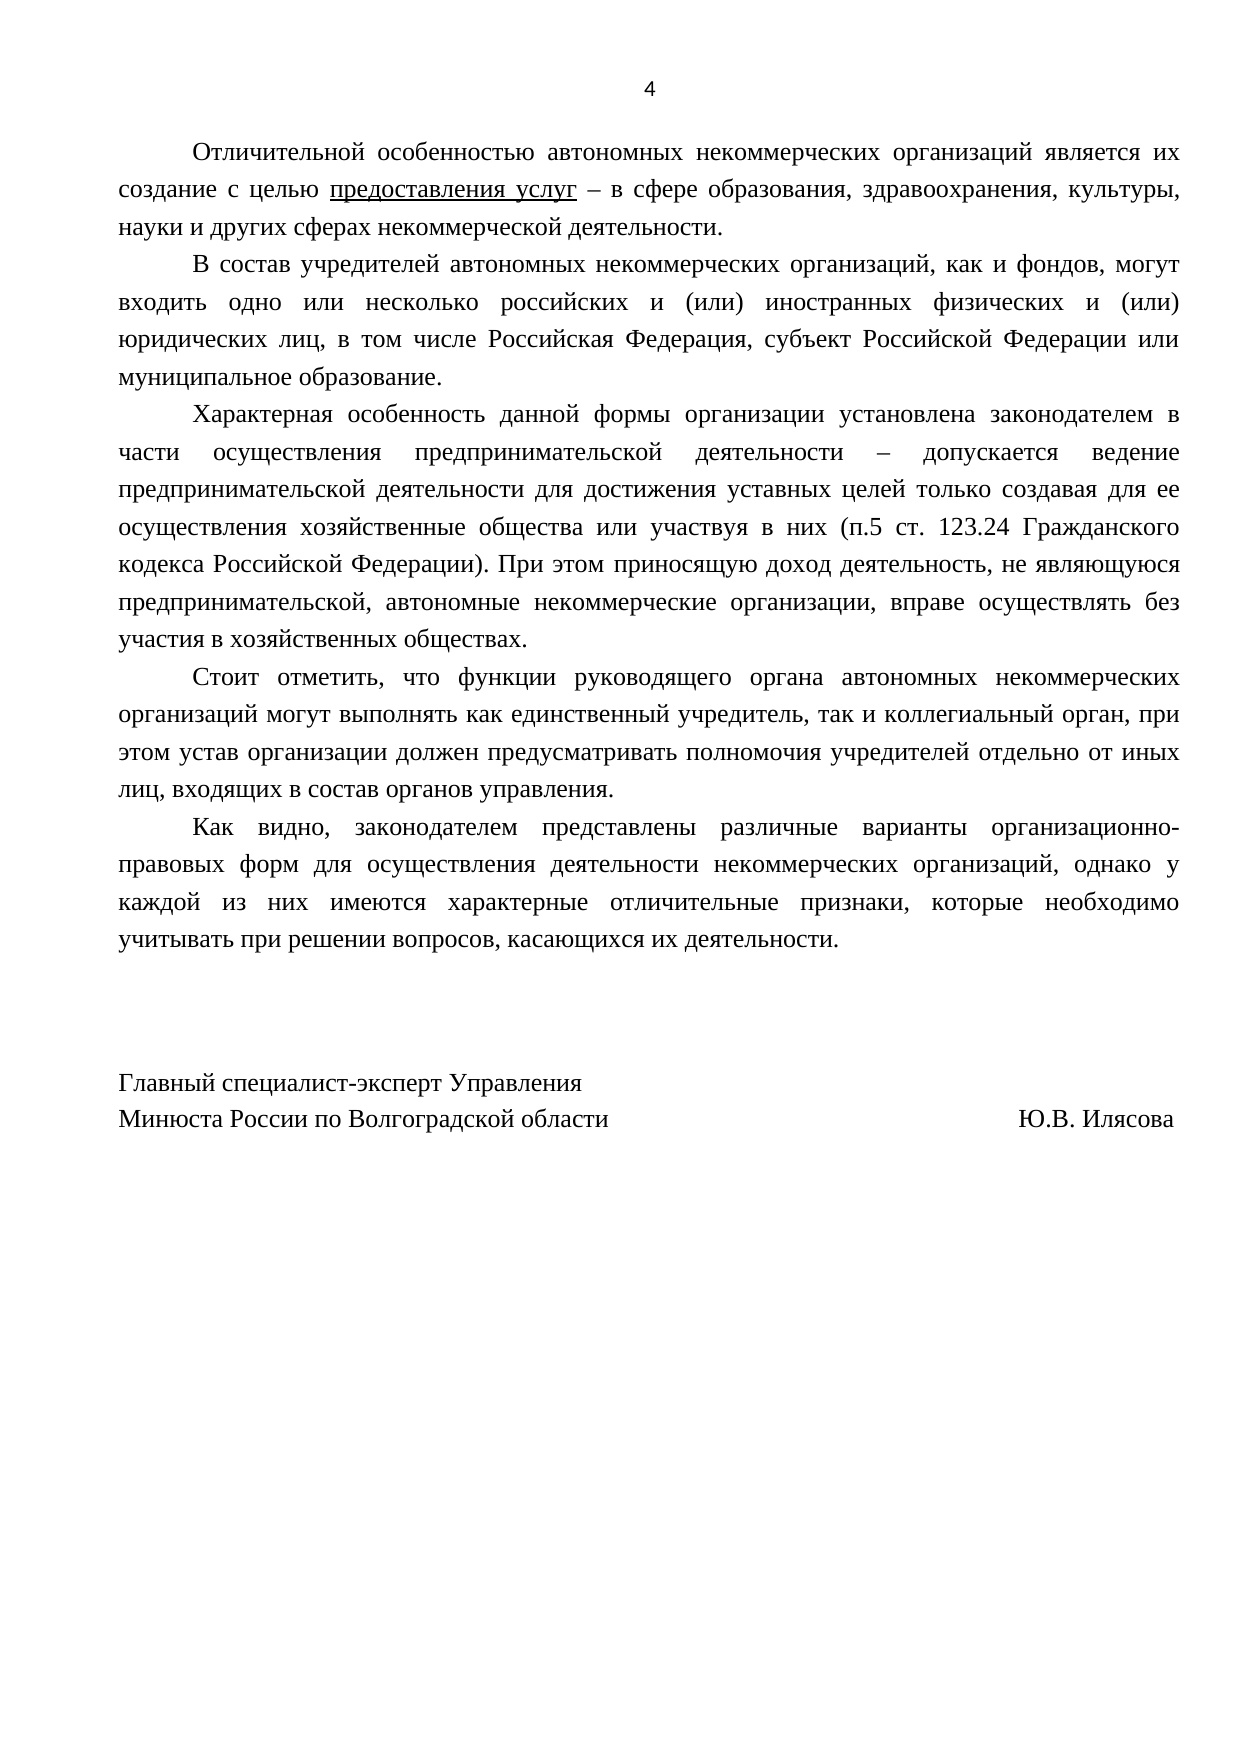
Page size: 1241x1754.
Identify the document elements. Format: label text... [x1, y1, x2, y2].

text Минюста России по Волгоградской области Ю.В. Илясова [118, 1099, 1181, 1134]
text Главный специалист-эксперт Управления [118, 1063, 1181, 1099]
text Стоит отметить, что функции руководящего органа автономных некоммерческих организаций могут выполнять как единственный учредитель, так и коллегиальный орган, при этом устав организации должен предусматривать полномочия учредителей отдельно от иных лиц, входящих в состав органов управления. [118, 655, 1181, 805]
text Как видно, законодателем представлены различные варианты организационно-правовых форм для осуществления деятельности некоммерческих организаций, однако у каждой из них имеются характерные отличительные признаки, которые необходимо учитывать при решении вопросов, касающихся их деятельности. [118, 805, 1181, 955]
text Характерная особенность данной формы организации установлена законодателем в части осуществления предпринимательской деятельности – допускается ведение предпринимательской деятельности для достижения уставных целей только создавая для ее осуществления хозяйственные общества или участвуя в них (п.5 ст. 123.24 Гражданского кодекса Российской Федерации). При этом приносящую доход деятельность, не являющуюся предпринимательской, автономные некоммерческие организации, вправе осуществлять без участия в хозяйственных обществах. [118, 392, 1181, 655]
text Отличительной особенностью автономных некоммерческих организаций является их создание с целью предоставления услуг – в сфере образования, здравоохранения, культуры, науки и других сферах некоммерческой деятельности. [118, 130, 1181, 242]
text В состав учредителей автономных некоммерческих организаций, как и фондов, могут входить одно или несколько российских и (или) иностранных физических и (или) юридических лиц, в том числе Российская Федерация, субъект Российской Федерации или муниципальное образование. [118, 242, 1181, 392]
